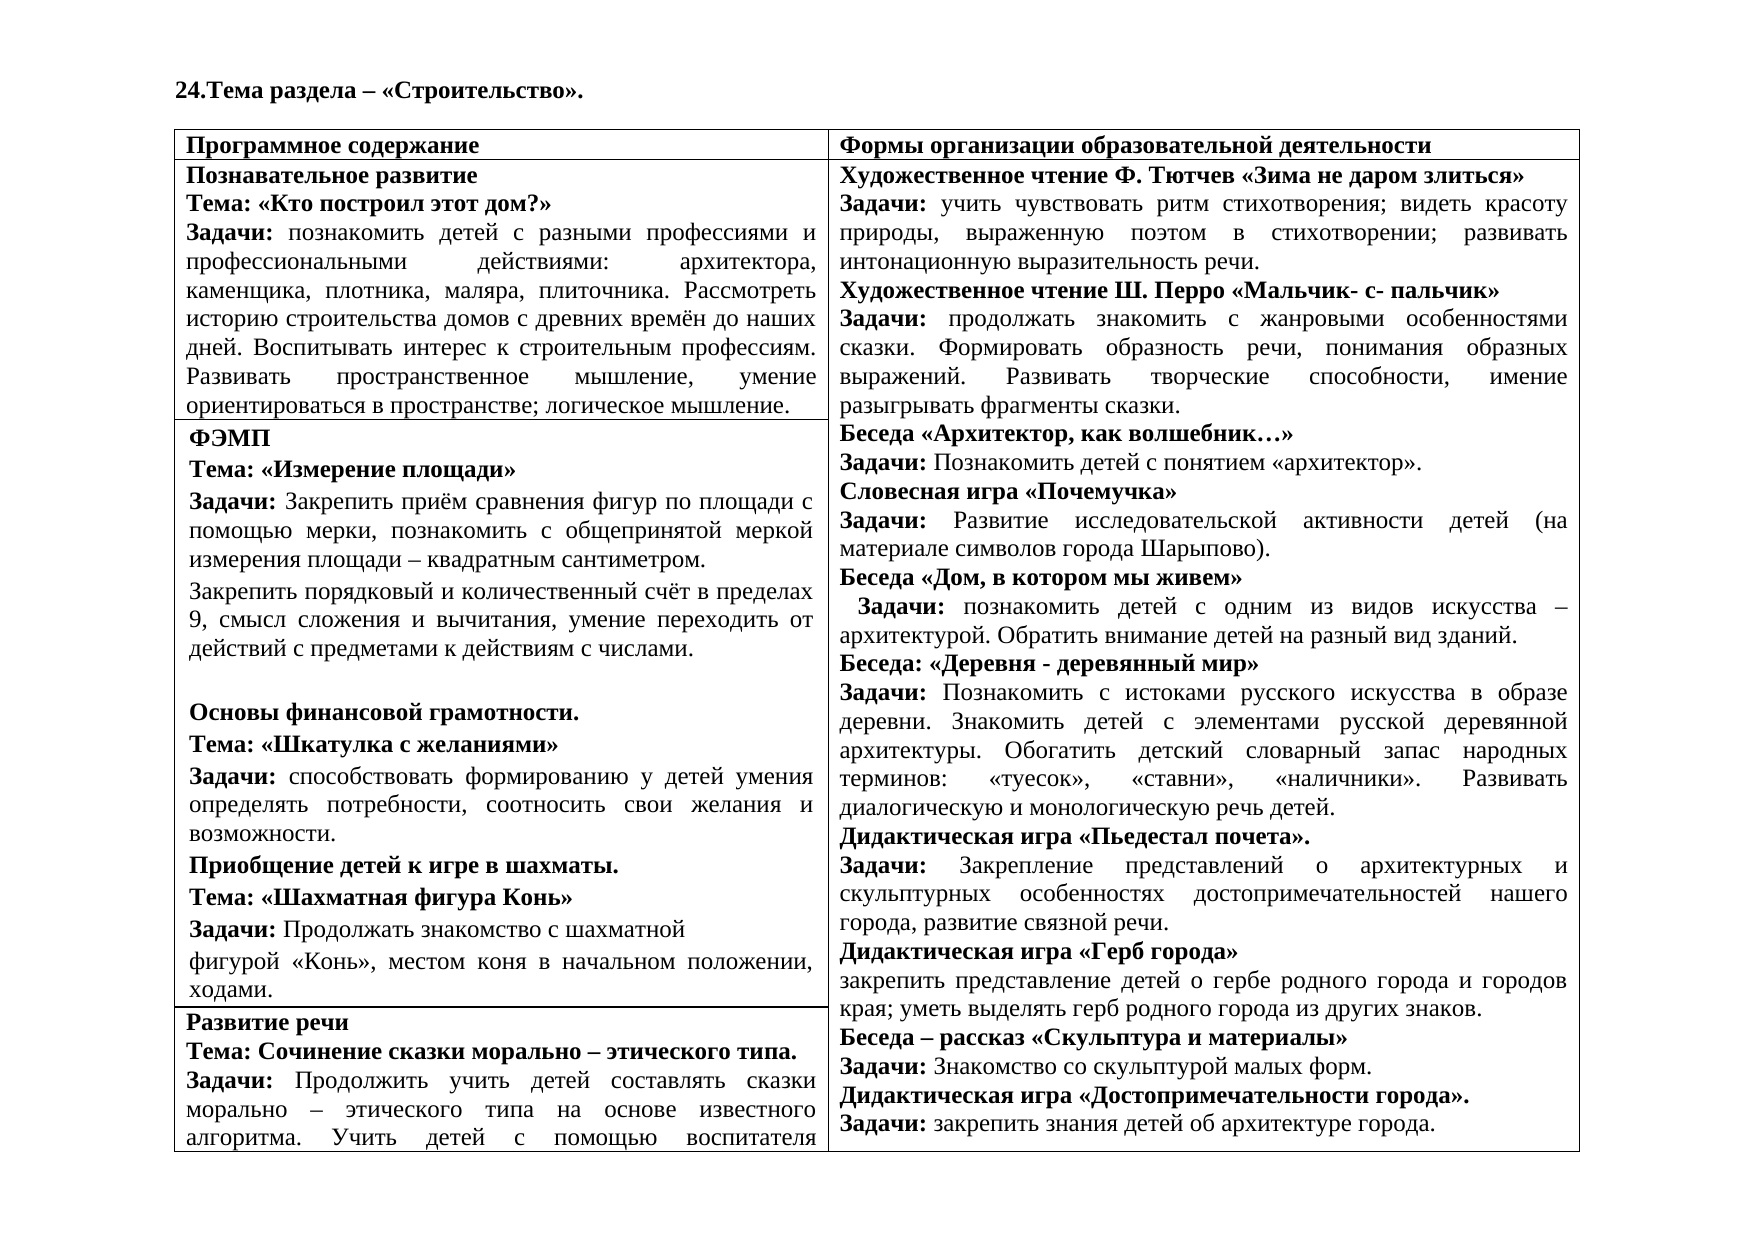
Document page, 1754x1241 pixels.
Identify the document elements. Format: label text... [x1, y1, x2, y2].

text 24.Тема раздела – «Строительство». [75, 75, 1679, 104]
table_header Формы организации образовательной деятельности [829, 130, 1579, 159]
table_cell Художественное чтение Ф. Тютчев «Зима не даром злиться» Задачи: учить чувствовать ритм стихотворения; видеть красоту природы, выраженную поэтом в стихотворении; развивать интонационную выразительность речи. Художественное чтение Ш. Перро «Мальчик- с- пальчик» Задачи: продолжать знакомить с жанровыми особенностями сказки. Формировать образность речи, понимания образных выражений. Развивать творческие способности, имение разыгрывать фрагменты сказки. Беседа «Архитектор, как волшебник…» Задачи: Познакомить детей с понятием «архитектор». Словесная игра «Почемучка» Задачи: Развитие исследовательской активности детей (на материале символов города Шарыпово). Беседа «Дом, в котором мы живем» Задачи: познакомить детей с одним из видов искусства – архитектурой. Обратить внимание детей на разный вид зданий. Беседа: «Деревня - деревянный мир» Задачи: Познакомить с истоками русского искусства в образе деревни. Знакомить детей с элементами русской деревянной архитектуры. Обогатить детский словарный запас народных терминов: «туесок», «ставни», «наличники». Развивать диалогическую и монологическую речь детей. Дидактическая игра «Пьедестал почета». Задачи: Закрепление представлений о архитектурных и скульптурных особенностях достопримечательностей нашего города, развитие связной речи. Дидактическая игра «Герб города» закрепить представление детей о гербе родного города и городов края; уметь выделять герб родного города из других знаков. Беседа – рассказ «Скульптура и материалы» Задачи: Знакомство со скульптурой малых форм. Дидактическая игра «Достопримечательности города». Задачи: закрепить знания детей об архитектуре города. Рассматривание в книжном уголке иллюстраций с изображением современных улиц родного города. учить видеть облик своей улицы. Видеть особенности зданий, их назначение. Дидактическая игра «Закончи предложение» Задачи: учить понимать причинные связи между явлениями; упражнять в правильном выборе слов. Игры со строительным материалом. Строительство нашего двора. способствовать развитию пространственных соотношений. Дидактическая игра «Четвертый лишний» Задачи: закрепление представлений о природе родного края. Развитие логического мышления. Дидактическая игра по ФЭМП «Живые цифры» Задачи: закреплять умение находить место заданного числа в ряду натуральных чисел. Дидактическая игра по ФЭМП «Свойства» - развивать умение выбирать нужную геометрическую фигуру по описанию. Сюжетно-ролевая игра «Строим мосты» Задачи: Познакомить с архитектурой малой формы. Учить строить разные мосты. Развивать творческие способности. Активизировать в речи слова: «опора», «перекрытие». Рассматривание иллюстраций деревянных храмов России. Задачи: Учить детей видеть особенности зданий, их назначение, форму зданий, окон, дверей, их расположение и украшения. Учить сравнивать старинные и современные здания, видеть их различия. Рассматривание слайдов жилья сказочных героев. Задачи: показать необычность формы этих зданий. Определить элементы сказочности. Показать, как от героя сказки зависят цвет, украшение избушки, дворца. Экскурсия «Мой город». Знакомство с архитектурой Задачи: Знакомить детей с архитектурой. Учить различать разные по значению здания. Расширять представление о родном городе, его истории. Воспитывать чувство гордости за родной город. Учить детей сопоставлять, активизировать в речи слова: «фасад», «архитектура», «архитектор». Развивать диалогическую речь, любознательность. [829, 160, 1579, 1151]
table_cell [175, 1008, 828, 1151]
table_cell ФЭМП Тема: «Измерение площади» Задачи: Закрепить приём сравнения фигур по площади с помощью мерки, познакомить с общепринятой меркой измерения площади – квадратным сантиметром. Закрепить порядковый и количественный счёт в пределах 9, смысл сложения и вычитания, умение переходить от действий с предметами к действиям с числами. Основы финансовой грамотности. Тема: «Шкатулка с желаниями» Задачи: способствовать формированию у детей умения определять потребности, соотносить свои желания и возможности. Приобщение детей к игре в шахматы. Тема: «Шахматная фигура Конь» Задачи: Продолжать знакомство с шахматной фигурой «Конь», местом коня в начальном положении, ходами. [175, 420, 828, 1006]
table_cell Познавательное развитие Тема: «Кто построил этот дом?» Задачи: познакомить детей с разными профессиями и профессиональными действиями: архитектора, каменщика, плотника, маляра, плиточника. Рассмотреть историю строительства домов с древних времён до наших дней. Воспитывать интерес к строительным профессиям. Развивать пространственное мышление, умение ориентироваться в пространстве; логическое мышление. [175, 160, 828, 418]
table_header Программное содержание [175, 130, 828, 159]
